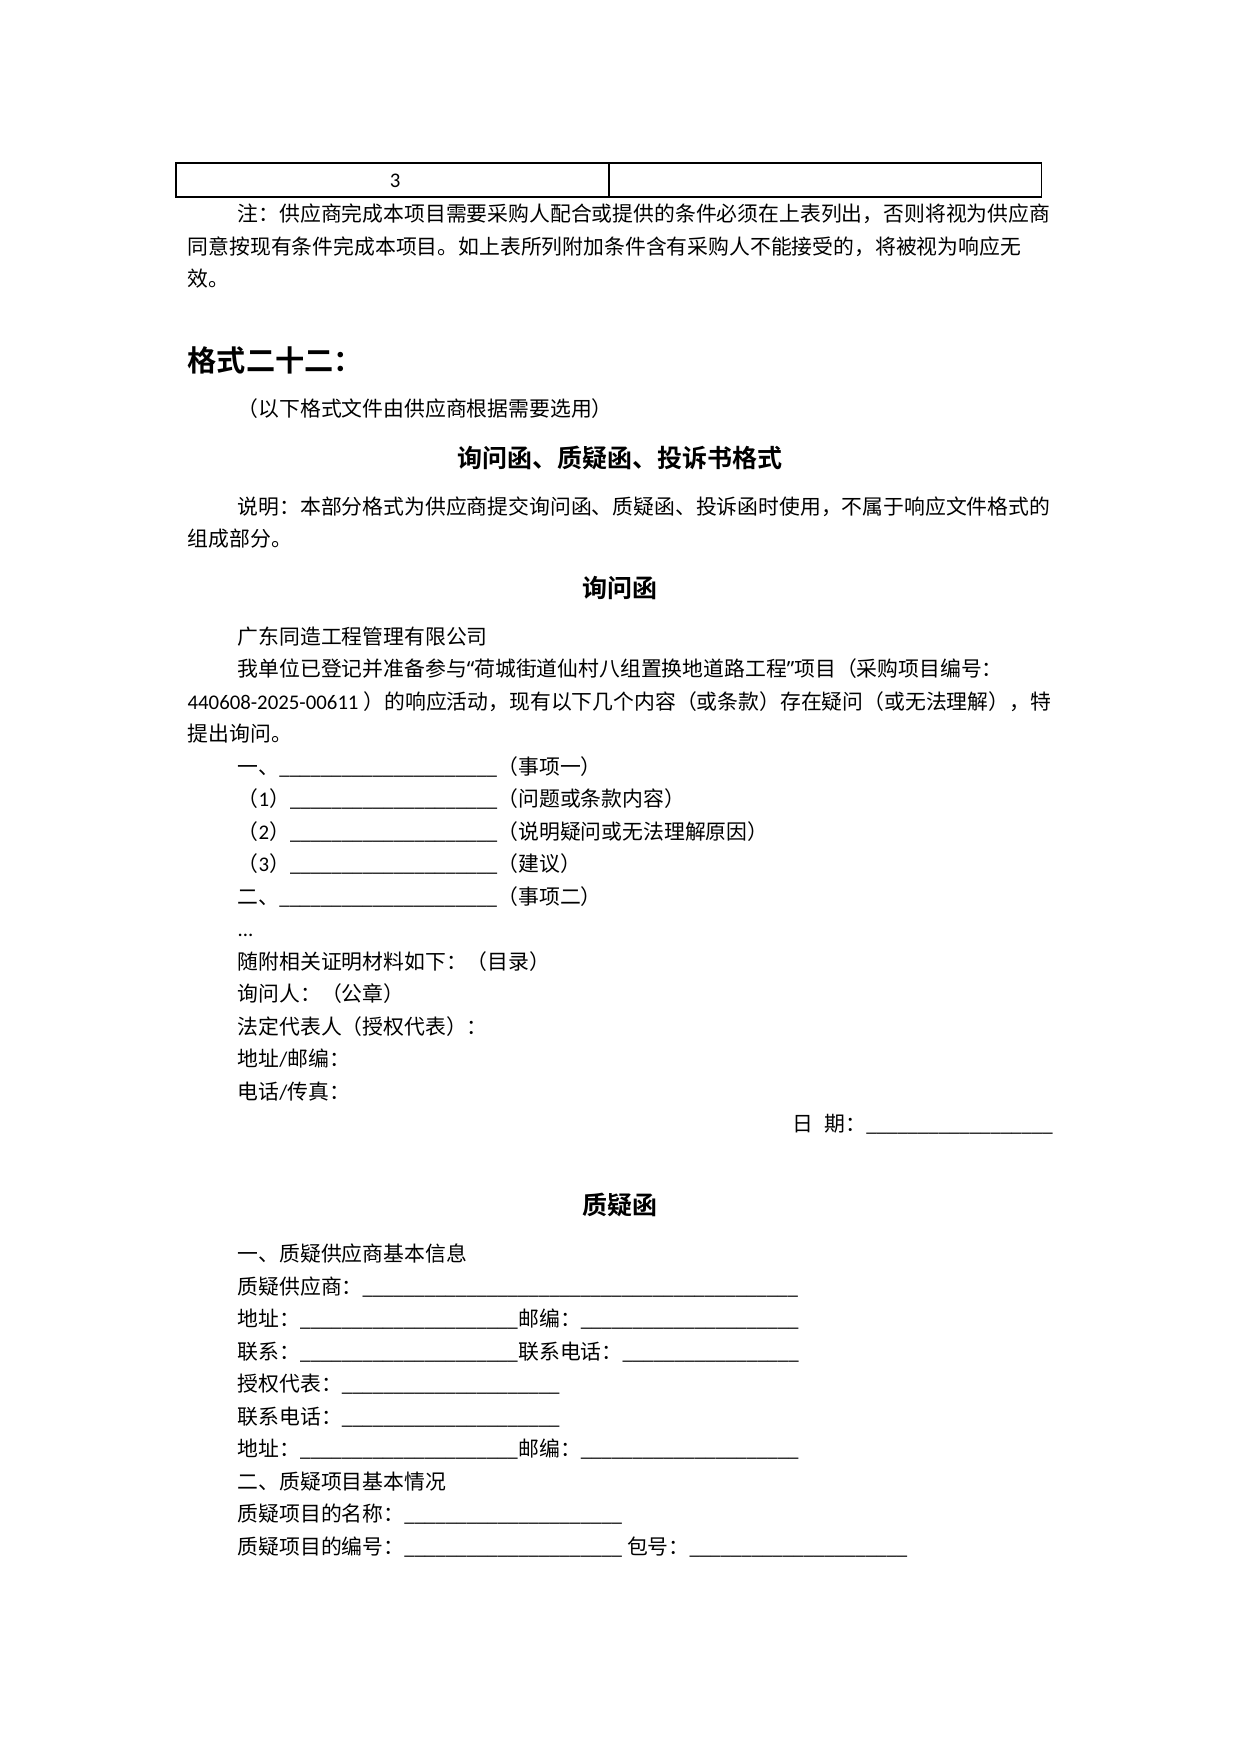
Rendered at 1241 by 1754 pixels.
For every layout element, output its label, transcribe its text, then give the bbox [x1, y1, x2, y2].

text （2）____________________（说明疑问或无法理解原因） [187, 815, 1053, 848]
text 授权代表：_____________________ [187, 1368, 1053, 1400]
text 二、质疑项目基本情况 [187, 1465, 1053, 1498]
text 地址：_____________________邮编：_____________________ [187, 1433, 1053, 1465]
text 地址/邮编： [187, 1043, 1053, 1075]
text ... [187, 913, 1053, 945]
text 法定代表人（授权代表）： [187, 1010, 1053, 1043]
text 一、质疑供应商基本信息 [187, 1238, 1053, 1270]
text 注：供应商完成本项目需要采购人配合或提供的条件必须在上表列出，否则将视为供应商同意按现有条件完成本项目。如上表所列附加条件含有采购人不能接受的，将被视为响应无效。 [187, 198, 1053, 295]
text 二、_____________________（事项二） [187, 880, 1053, 913]
text 日 期：__________________ [187, 1108, 1053, 1140]
text 格式二十二： [187, 328, 1053, 393]
text 地址：_____________________邮编：_____________________ [187, 1303, 1053, 1335]
text 联系电话：_____________________ [187, 1400, 1053, 1433]
text 广东同造工程管理有限公司 [187, 620, 1053, 653]
text 质疑项目的编号：_____________________ 包号：_____________________ [187, 1530, 1053, 1563]
text （以下格式文件由供应商根据需要选用） [187, 393, 1053, 425]
table_cell [610, 164, 1041, 196]
text 质疑函 [187, 1173, 1053, 1238]
text 说明：本部分格式为供应商提交询问函、质疑函、投诉函时使用，不属于响应文件格式的组成部分。 [187, 490, 1053, 555]
table_cell 3 [177, 164, 608, 196]
text 询问人：（公章） [187, 978, 1053, 1010]
text 询问函、质疑函、投诉书格式 [187, 425, 1053, 490]
text 联系：_____________________联系电话：_________________ [187, 1335, 1053, 1368]
text 随附相关证明材料如下：（目录） [187, 945, 1053, 978]
text 一、_____________________（事项一） [187, 750, 1053, 783]
text 电话/传真： [187, 1075, 1053, 1108]
text 质疑供应商：__________________________________________ [187, 1270, 1053, 1303]
text （3）____________________（建议） [187, 848, 1053, 880]
text （1）____________________（问题或条款内容） [187, 783, 1053, 815]
text 我单位已登记并准备参与“荷城街道仙村八组置换地道路工程”项目（采购项目编号：440608-2025-00611 ）的响应活动，现有以下几个内容（或条款）存在疑问（或无法理解），特提出询问。 [187, 653, 1053, 750]
text 质疑项目的名称：_____________________ [187, 1498, 1053, 1530]
text 询问函 [187, 555, 1053, 620]
